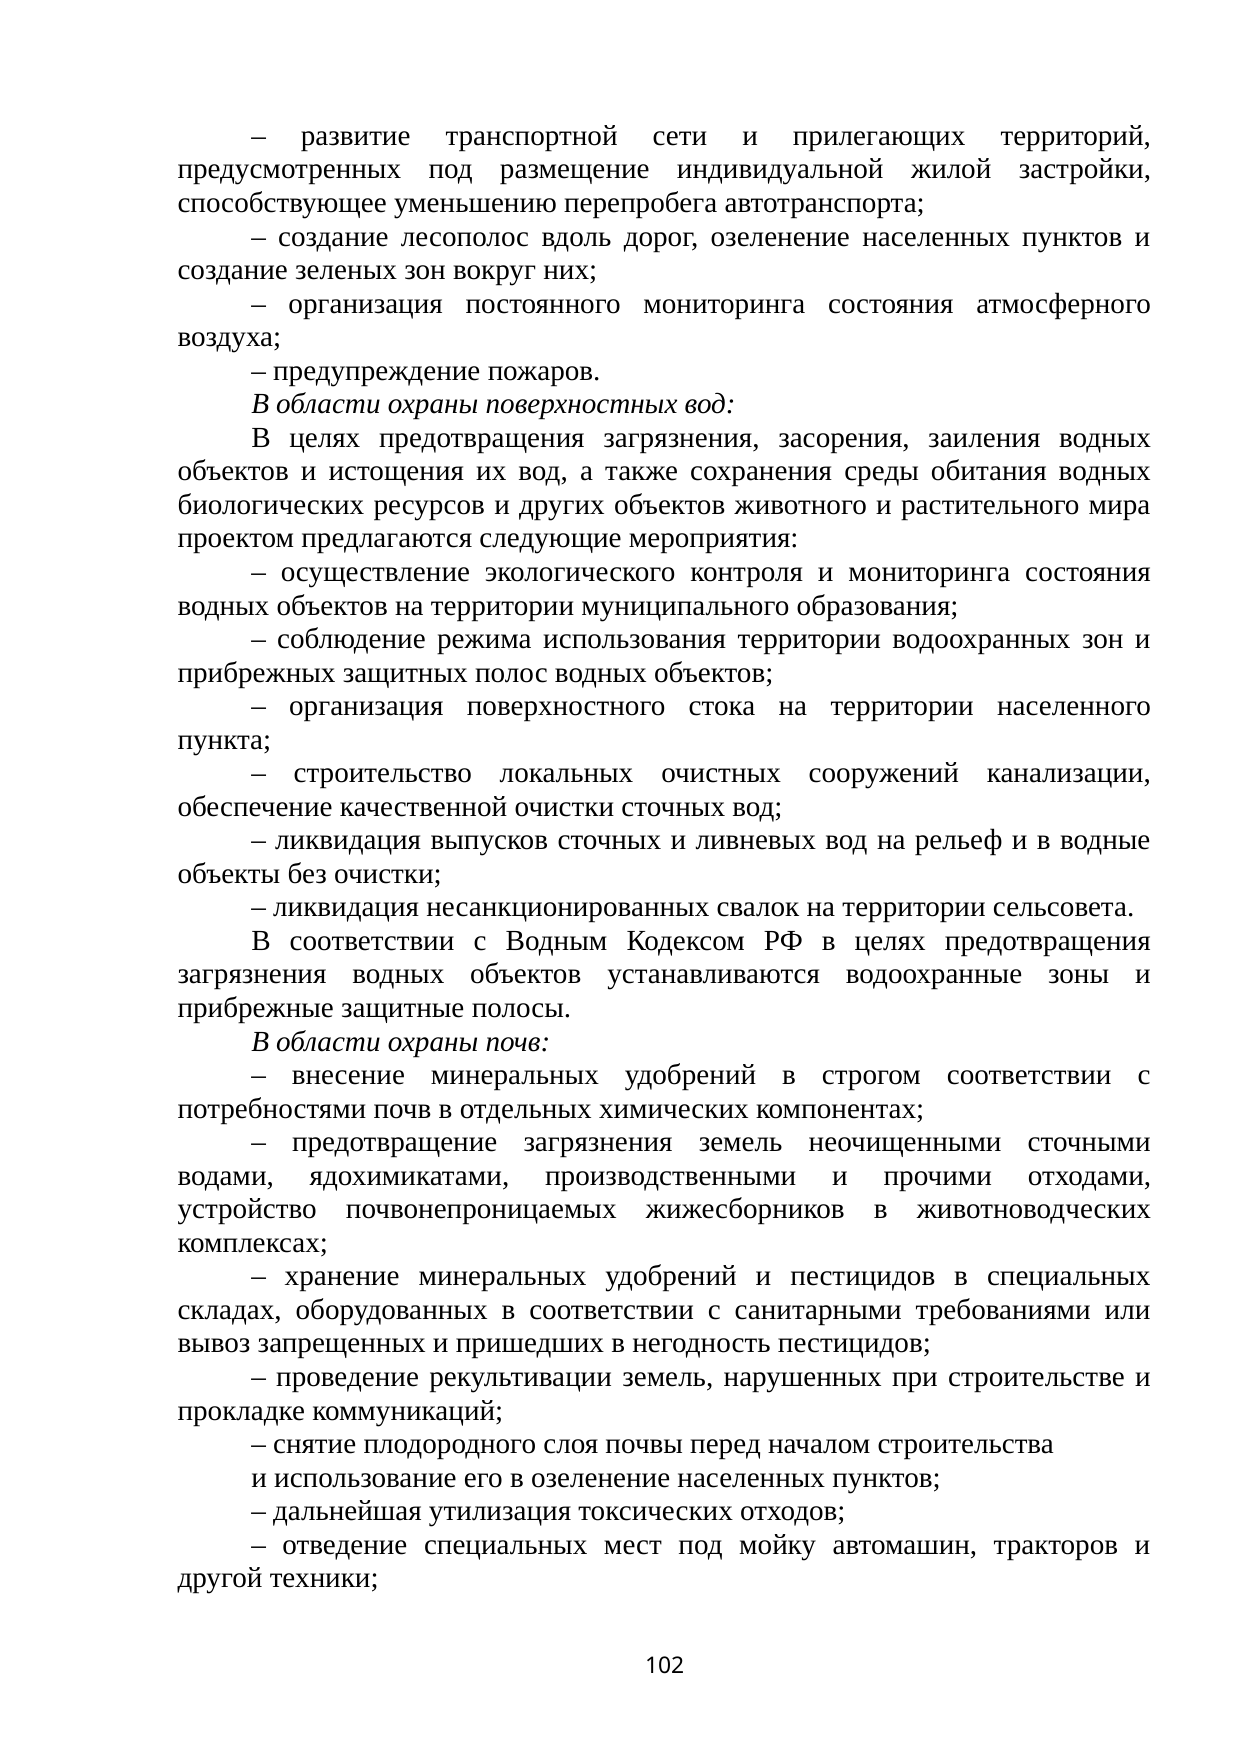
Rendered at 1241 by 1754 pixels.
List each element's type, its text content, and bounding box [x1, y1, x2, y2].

text ‒ предотвращение загрязнения земель неочищенными сточными водами, ядохимикатами, производственными и прочими отходами, устройство почвонепроницаемых жижесборников в животноводческих комплексах; [177, 1124, 1152, 1258]
text В области охраны поверхностных вод: [177, 386, 1152, 420]
text ‒ отведение специальных мест под мойку автомашин, тракторов и другой техники; [177, 1527, 1152, 1594]
text ‒ создание лесополос вдоль дорог, озеленение населенных пунктов и создание зеленых зон вокруг них; [177, 219, 1152, 286]
text ‒ ликвидация выпусков сточных и ливневых вод на рельеф и в водные объекты без очистки; [177, 822, 1152, 889]
text ‒ организация поверхностного стока на территории населенного пункта; [177, 688, 1152, 755]
text ‒ осуществление экологического контроля и мониторинга состояния водных объектов на территории муниципального образования; [177, 554, 1152, 621]
text В соответствии с Водным Кодексом РФ в целях предотвращения загрязнения водных объектов устанавливаются водоохранные зоны и прибрежные защитные полосы. [177, 923, 1152, 1024]
text ‒ снятие плодородного слоя почвы перед началом строительства [177, 1426, 1152, 1460]
text ‒ хранение минеральных удобрений и пестицидов в специальных складах, оборудованных в соответствии с санитарными требованиями или вывоз запрещенных и пришедших в негодность пестицидов; [177, 1258, 1152, 1359]
text ‒ ликвидация несанкционированных свалок на территории сельсовета. [177, 889, 1152, 923]
text ‒ дальнейшая утилизация токсических отходов; [177, 1493, 1152, 1527]
text ‒ внесение минеральных удобрений в строгом соответствии с потребностями почв в отдельных химических компонентах; [177, 1057, 1152, 1124]
text ‒ строительство локальных очистных сооружений канализации, обеспечение качественной очистки сточных вод; [177, 755, 1152, 822]
text ‒ предупреждение пожаров. [177, 353, 1152, 386]
text В целях предотвращения загрязнения, засорения, заиления водных объектов и истощения их вод, а также сохранения среды обитания водных биологических ресурсов и других объектов животного и растительного мира проектом предлагаются следующие мероприятия: [177, 420, 1152, 554]
text и использование его в озеленение населенных пунктов; [177, 1460, 1152, 1493]
text ‒ проведение рекультивации земель, нарушенных при строительстве и прокладке коммуникаций; [177, 1359, 1152, 1426]
text ‒ развитие транспортной сети и прилегающих территорий, предусмотренных под размещение индивидуальной жилой застройки, способствующее уменьшению перепробега автотранспорта; [177, 118, 1152, 219]
text В области охраны почв: [177, 1024, 1152, 1057]
text ‒ организация постоянного мониторинга состояния атмосферного воздуха; [177, 286, 1152, 353]
text ‒ соблюдение режима использования территории водоохранных зон и прибрежных защитных полос водных объектов; [177, 621, 1152, 688]
